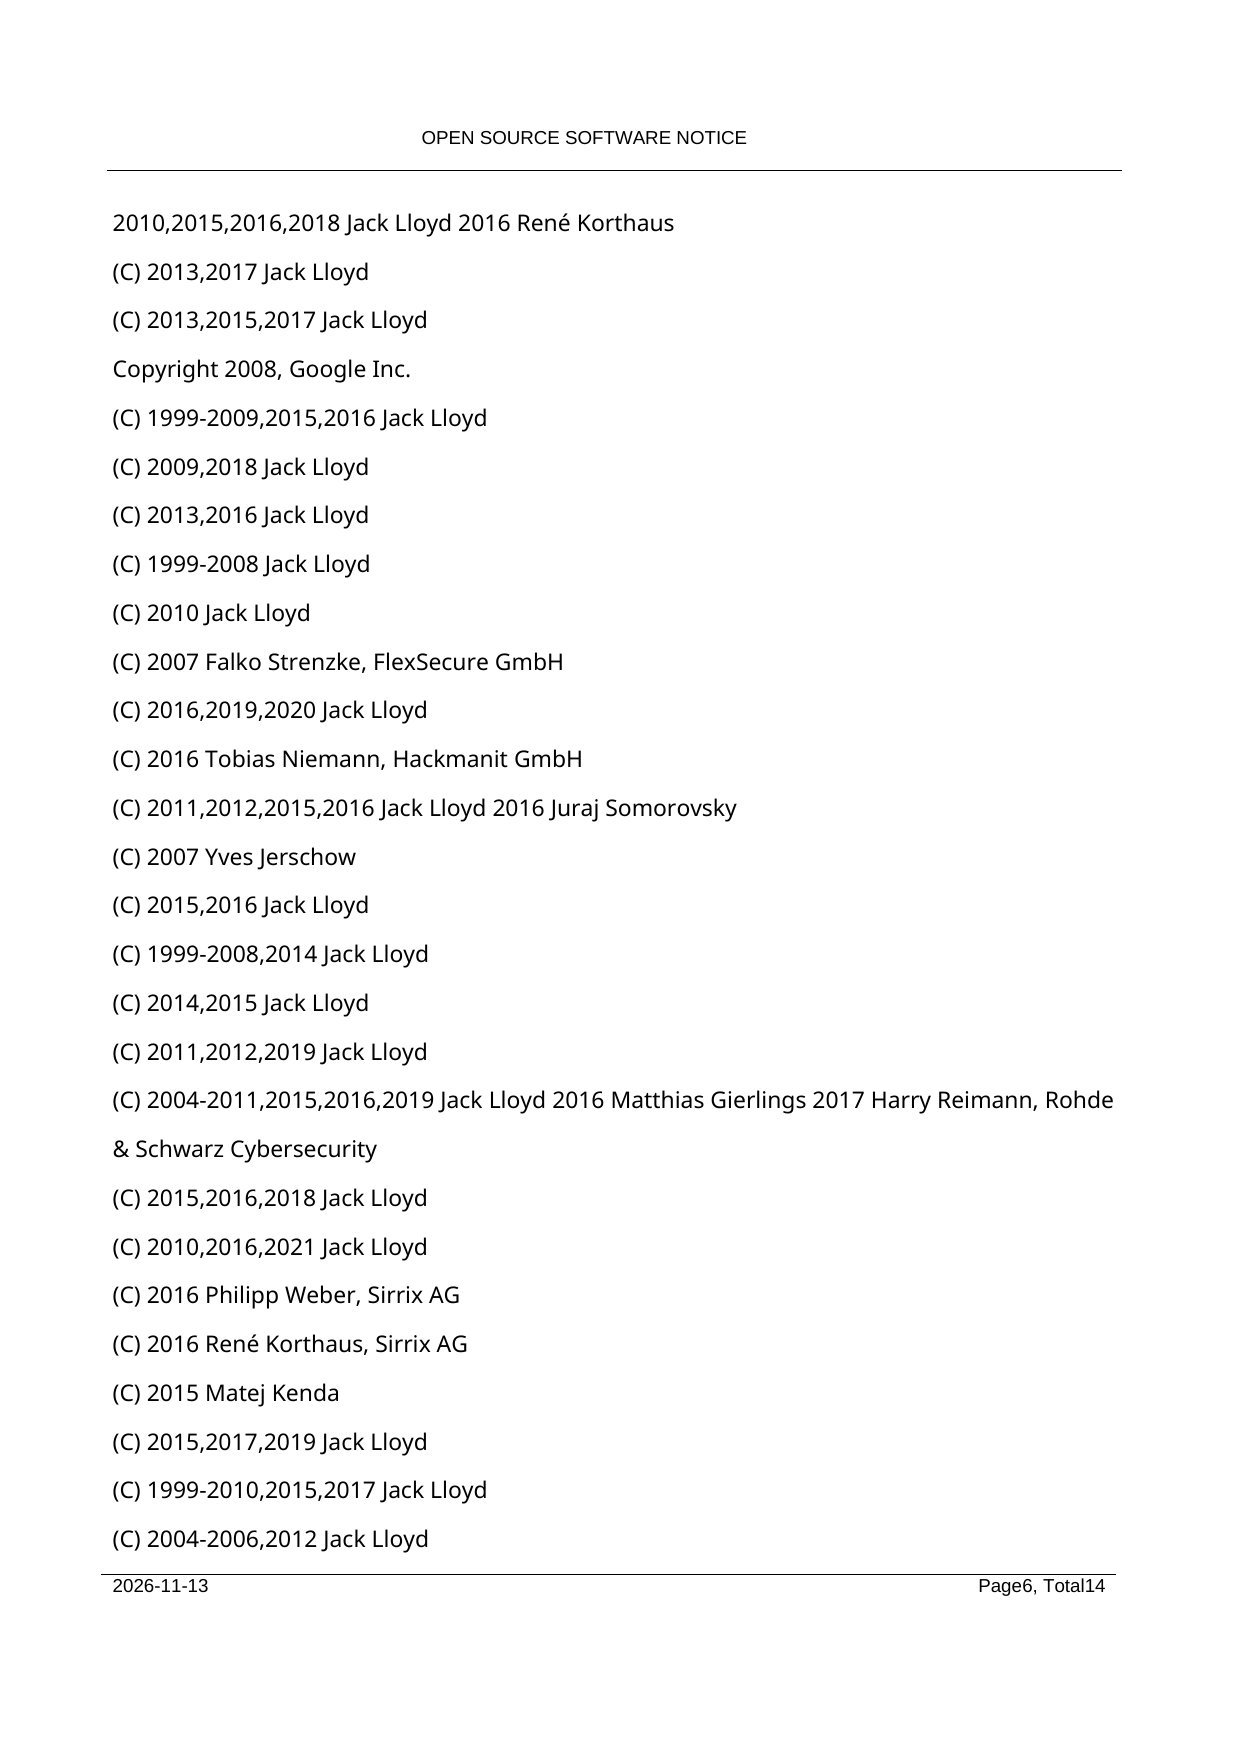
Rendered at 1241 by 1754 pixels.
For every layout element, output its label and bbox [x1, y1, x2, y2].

text [112, 206, 1128, 1555]
